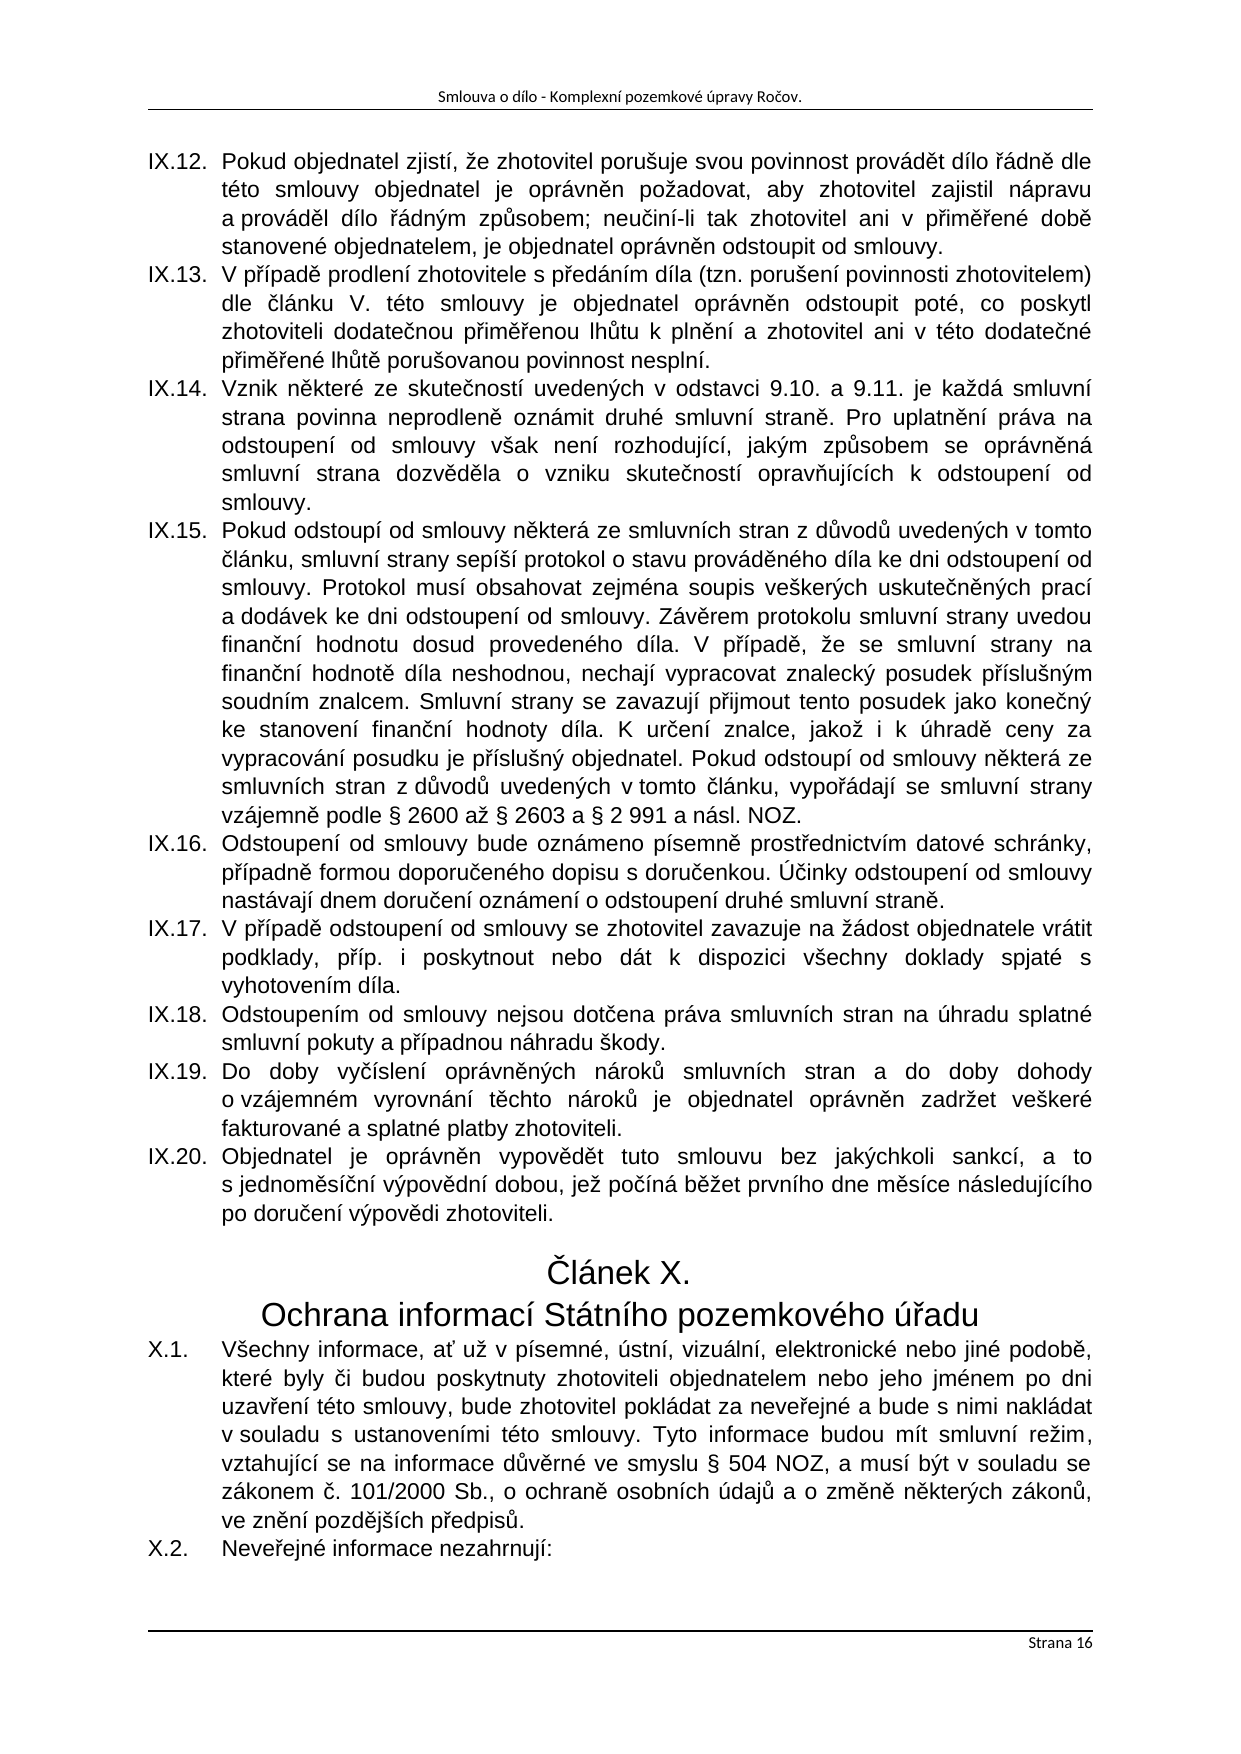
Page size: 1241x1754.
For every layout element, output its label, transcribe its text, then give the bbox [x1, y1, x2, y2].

list V případě odstoupení od smlouvy se zhotovitel zavazuje na žádost objednatele vrátit podklady, příp. i poskytnout nebo dát k dispozici všechny doklady spjaté s vyhotovením díla. [148, 915, 1093, 999]
list Pokud objednatel zjistí, že zhotovitel porušuje svou povinnost provádět dílo řádně dle této smlouvy objednatel je oprávněn požadovat, aby zhotovitel zajistil nápravu a prováděl dílo řádným způsobem; neučiní-li tak zhotovitel ani v přiměřené době stanovené objednatelem, je objednatel oprávněn odstoupit od smlouvy. [148, 148, 1093, 259]
list Odstoupení od smlouvy bude oznámeno písemně prostřednictvím datové schránky, případně formou doporučeného dopisu s doručenkou. Účinky odstoupení od smlouvy nastávají dnem doručení oznámení o odstoupení druhé smluvní straně. [148, 830, 1093, 913]
list Odstoupením od smlouvy nejsou dotčena práva smluvních stran na úhradu splatné smluvní pokuty a případnou náhradu škody. [148, 1001, 1093, 1056]
list Pokud odstoupí od smlouvy některá ze smluvních stran z důvodů uvedených v tomto článku, smluvní strany sepíší protokol o stavu prováděného díla ke dni odstoupení od smlouvy. Protokol musí obsahovat zejména soupis veškerých uskutečněných prací a dodávek ke dni odstoupení od smlouvy. Závěrem protokolu smluvní strany uvedou finanční hodnotu dosud provedeného díla. V případě, že se smluvní strany na finanční hodnotě díla neshodnou, nechají vypracovat znalecký posudek příslušným soudním znalcem. Smluvní strany se zavazují přijmout tento posudek jako konečný ke stanovení finanční hodnoty díla. K určení znalce, jakož i k úhradě ceny za vypracování posudku je příslušný objednatel. Pokud odstoupí od smlouvy některá ze smluvních stran z důvodů uvedených v tomto článku, vypořádají se smluvní strany vzájemně podle § 2600 až § 2603 a § 2 991 a násl. NOZ. [148, 517, 1093, 828]
list Vznik některé ze skutečností uvedených v odstavci 9.10. a 9.11. je každá smluvní strana povinna neprodleně oznámit druhé smluvní straně. Pro uplatnění práva na odstoupení od smlouvy však není rozhodující, jakým způsobem se oprávněná smluvní strana dozvěděla o vzniku skutečností opravňujících k odstoupení od smlouvy. [148, 375, 1093, 515]
list Objednatel je oprávněn vypovědět tuto smlouvu bez jakýchkoli sankcí, a to s jednoměsíční výpovědní dobou, jež počíná běžet prvního dne měsíce následujícího po doručení výpovědi zhotoviteli. [148, 1143, 1093, 1226]
list Do doby vyčíslení oprávněných nároků smluvních stran a do doby dohody o vzájemném vyrovnání těchto nároků je objednatel oprávněn zadržet veškeré fakturované a splatné platby zhotoviteli. [148, 1058, 1093, 1141]
list V případě prodlení zhotovitele s předáním díla (tzn. porušení povinnosti zhotovitelem) dle článku V. této smlouvy je objednatel oprávněn odstoupit poté, co poskytl zhotoviteli dodatečnou přiměřenou lhůtu k plnění a zhotovitel ani v této dodatečné přiměřené lhůtě porušovanou povinnost nesplní. [148, 261, 1093, 373]
subtitle Ochrana informací Státního pozemkového úřadu [148, 1253, 1093, 1333]
list Neveřejné informace nezahrnují: [148, 1535, 1093, 1562]
list Všechny informace, ať už v písemné, ústní, vizuální, elektronické nebo jiné podobě, které byly či budou poskytnuty zhotoviteli objednatelem nebo jeho jménem po dni uzavření této smlouvy, bude zhotovitel pokládat za neveřejné a bude s nimi nakládat v souladu s ustanoveními této smlouvy. Tyto informace budou mít smluvní režim, vztahující se na informace důvěrné ve smyslu § 504 NOZ, a musí být v souladu se zákonem č. 101/2000 Sb., o ochraně osobních údajů a o změně některých zákonů, ve znění pozdějších předpisů. [148, 1336, 1093, 1533]
